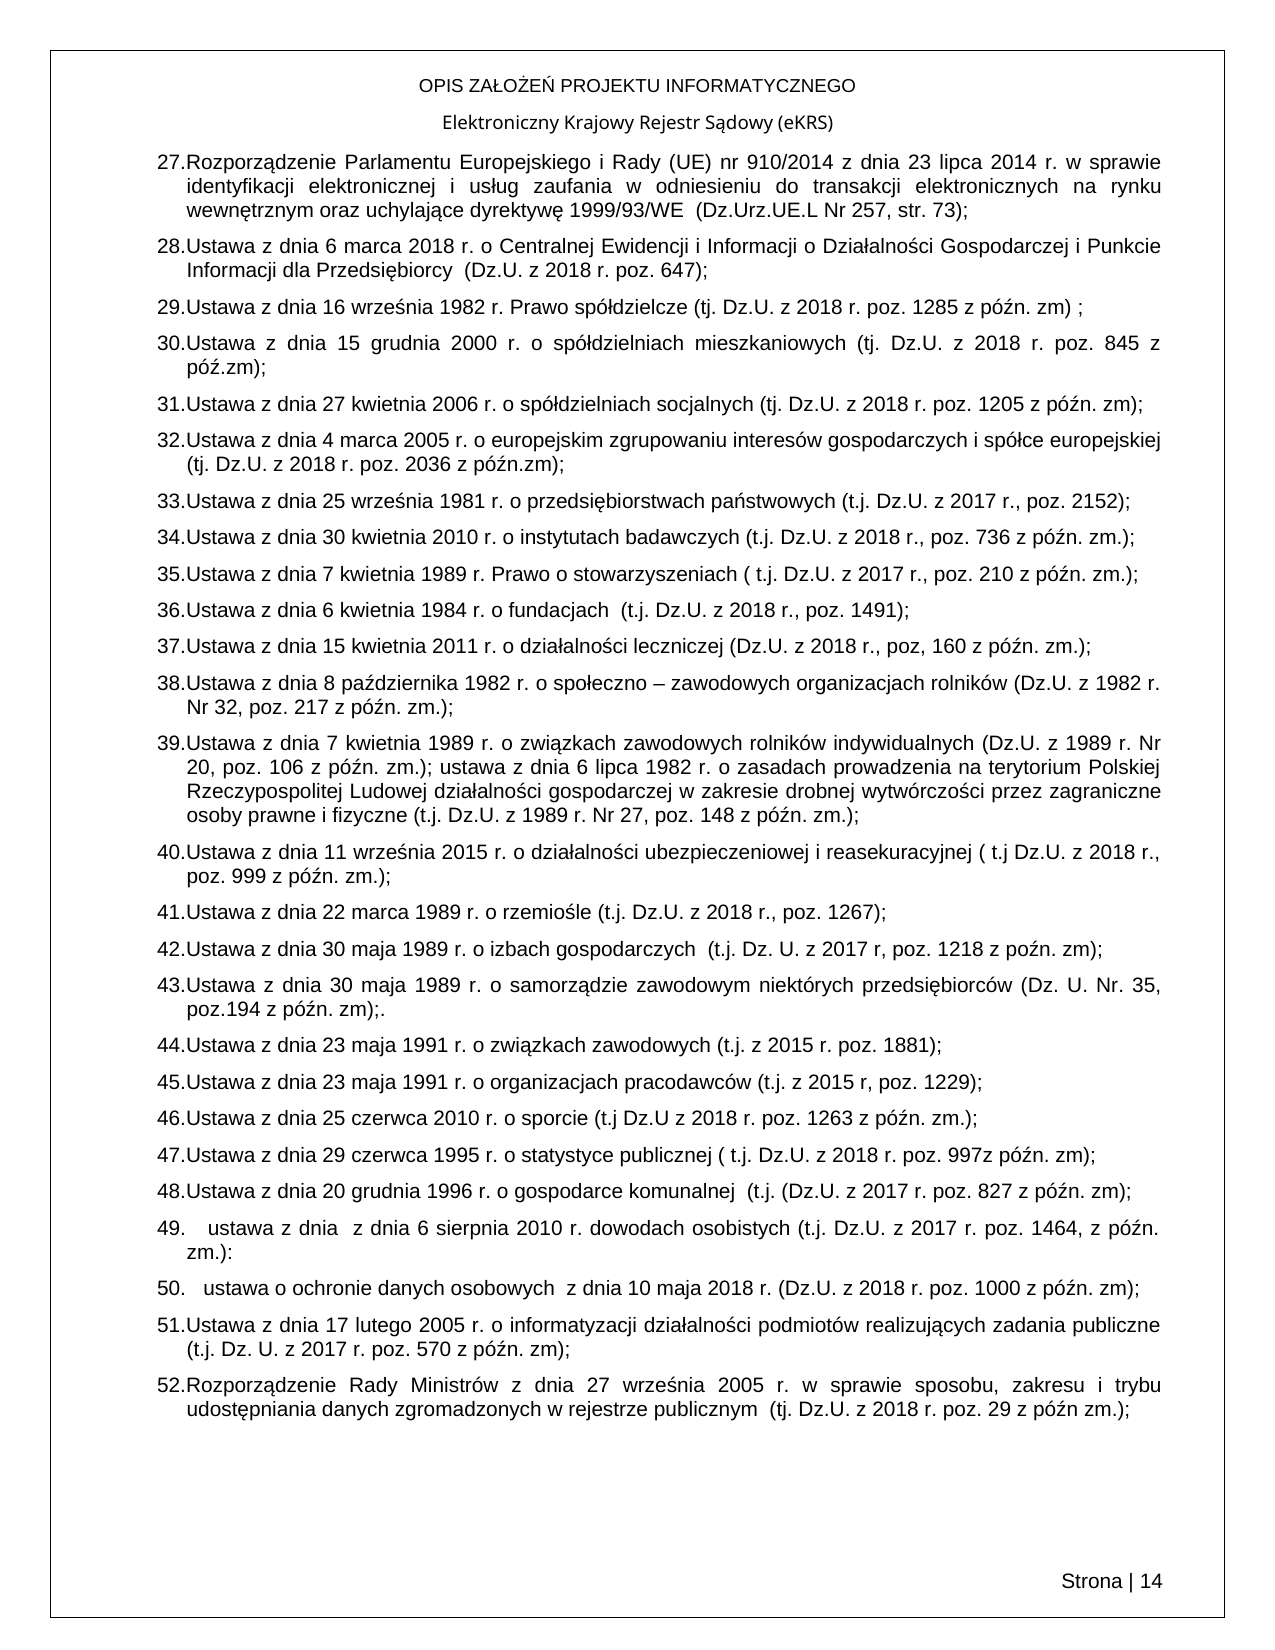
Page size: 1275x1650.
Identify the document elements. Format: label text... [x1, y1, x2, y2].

text 43.Ustawa z dnia 30 maja 1989 r. o samorządzie zawodowym niektórych przedsiębiorców (Dz. U. Nr. 35, poz.194 z późn. zm);. [157, 973, 1162, 1021]
text 38.Ustawa z dnia 8 października 1982 r. o społeczno – zawodowych organizacjach rolników (Dz.U. z 1982 r. Nr 32, poz. 217 z późn. zm.); [157, 671, 1162, 719]
text 31.Ustawa z dnia 27 kwietnia 2006 r. o spółdzielniach socjalnych (tj. Dz.U. z 2018 r. poz. 1205 z późn. zm); [157, 392, 1162, 416]
text 35.Ustawa z dnia 7 kwietnia 1989 r. Prawo o stowarzyszeniach ( t.j. Dz.U. z 2017 r., poz. 210 z późn. zm.); [157, 561, 1162, 585]
text 51.Ustawa z dnia 17 lutego 2005 r. o informatyzacji działalności podmiotów realizujących zadania publiczne (t.j. Dz. U. z 2017 r. poz. 570 z późn. zm); [157, 1312, 1162, 1360]
text 52.Rozporządzenie Rady Ministrów z dnia 27 września 2005 r. w sprawie sposobu, zakresu i trybu udostępniania danych zgromadzonych w rejestrze publicznym (tj. Dz.U. z 2018 r. poz. 29 z późn zm.); [157, 1373, 1162, 1421]
text 44.Ustawa z dnia 23 maja 1991 r. o związkach zawodowych (t.j. z 2015 r. poz. 1881); [157, 1033, 1162, 1057]
text 41.Ustawa z dnia 22 marca 1989 r. o rzemiośle (t.j. Dz.U. z 2018 r., poz. 1267); [157, 900, 1162, 924]
text 40.Ustawa z dnia 11 września 2015 r. o działalności ubezpieczeniowej i reasekuracyjnej ( t.j Dz.U. z 2018 r., poz. 999 z późn. zm.); [157, 839, 1162, 887]
text 39.Ustawa z dnia 7 kwietnia 1989 r. o związkach zawodowych rolników indywidualnych (Dz.U. z 1989 r. Nr 20, poz. 106 z późn. zm.); ustawa z dnia 6 lipca 1982 r. o zasadach prowadzenia na terytorium Polskiej Rzeczypospolitej Ludowej działalności gospodarczej w zakresie drobnej wytwórczości przez zagraniczne osoby prawne i fizyczne (t.j. Dz.U. z 1989 r. Nr 27, poz. 148 z późn. zm.); [157, 731, 1162, 827]
text 34.Ustawa z dnia 30 kwietnia 2010 r. o instytutach badawczych (t.j. Dz.U. z 2018 r., poz. 736 z późn. zm.); [157, 525, 1162, 549]
text 49. ustawa z dnia z dnia 6 sierpnia 2010 r. dowodach osobistych (t.j. Dz.U. z 2017 r. poz. 1464, z późn. zm.): [157, 1216, 1162, 1263]
text 37.Ustawa z dnia 15 kwietnia 2011 r. o działalności leczniczej (Dz.U. z 2018 r., poz, 160 z późn. zm.); [157, 634, 1162, 658]
text 42.Ustawa z dnia 30 maja 1989 r. o izbach gospodarczych (t.j. Dz. U. z 2017 r, poz. 1218 z poźn. zm); [157, 936, 1162, 960]
text 30.Ustawa z dnia 15 grudnia 2000 r. o spółdzielniach mieszkaniowych (tj. Dz.U. z 2018 r. poz. 845 z póź.zm); [157, 331, 1162, 379]
text 28.Ustawa z dnia 6 marca 2018 r. o Centralnej Ewidencji i Informacji o Działalności Gospodarczej i Punkcie Informacji dla Przedsiębiorcy (Dz.U. z 2018 r. poz. 647); [157, 234, 1162, 282]
text 48.Ustawa z dnia 20 grudnia 1996 r. o gospodarce komunalnej (t.j. (Dz.U. z 2017 r. poz. 827 z późn. zm); [157, 1179, 1162, 1203]
text 32.Ustawa z dnia 4 marca 2005 r. o europejskim zgrupowaniu interesów gospodarczych i spółce europejskiej (tj. Dz.U. z 2018 r. poz. 2036 z późn.zm); [157, 428, 1162, 476]
text 50. ustawa o ochronie danych osobowych z dnia 10 maja 2018 r. (Dz.U. z 2018 r. poz. 1000 z późn. zm); [157, 1276, 1162, 1300]
text 33.Ustawa z dnia 25 września 1981 r. o przedsiębiorstwach państwowych (t.j. Dz.U. z 2017 r., poz. 2152); [157, 488, 1162, 512]
text 27.Rozporządzenie Parlamentu Europejskiego i Rady (UE) nr 910/2014 z dnia 23 lipca 2014 r. w sprawie identyfikacji elektronicznej i usług zaufania w odniesieniu do transakcji elektronicznych na rynku wewnętrznym oraz uchylające dyrektywę 1999/93/WE (Dz.Urz.UE.L Nr 257, str. 73); [157, 150, 1162, 222]
text 29.Ustawa z dnia 16 września 1982 r. Prawo spółdzielcze (tj. Dz.U. z 2018 r. poz. 1285 z późn. zm) ; [157, 295, 1162, 319]
text 47.Ustawa z dnia 29 czerwca 1995 r. o statystyce publicznej ( t.j. Dz.U. z 2018 r. poz. 997z późn. zm); [157, 1143, 1162, 1167]
text 36.Ustawa z dnia 6 kwietnia 1984 r. o fundacjach (t.j. Dz.U. z 2018 r., poz. 1491); [157, 598, 1162, 622]
text 46.Ustawa z dnia 25 czerwca 2010 r. o sporcie (t.j Dz.U z 2018 r. poz. 1263 z późn. zm.); [157, 1106, 1162, 1130]
text 45.Ustawa z dnia 23 maja 1991 r. o organizacjach pracodawców (t.j. z 2015 r, poz. 1229); [157, 1070, 1162, 1094]
